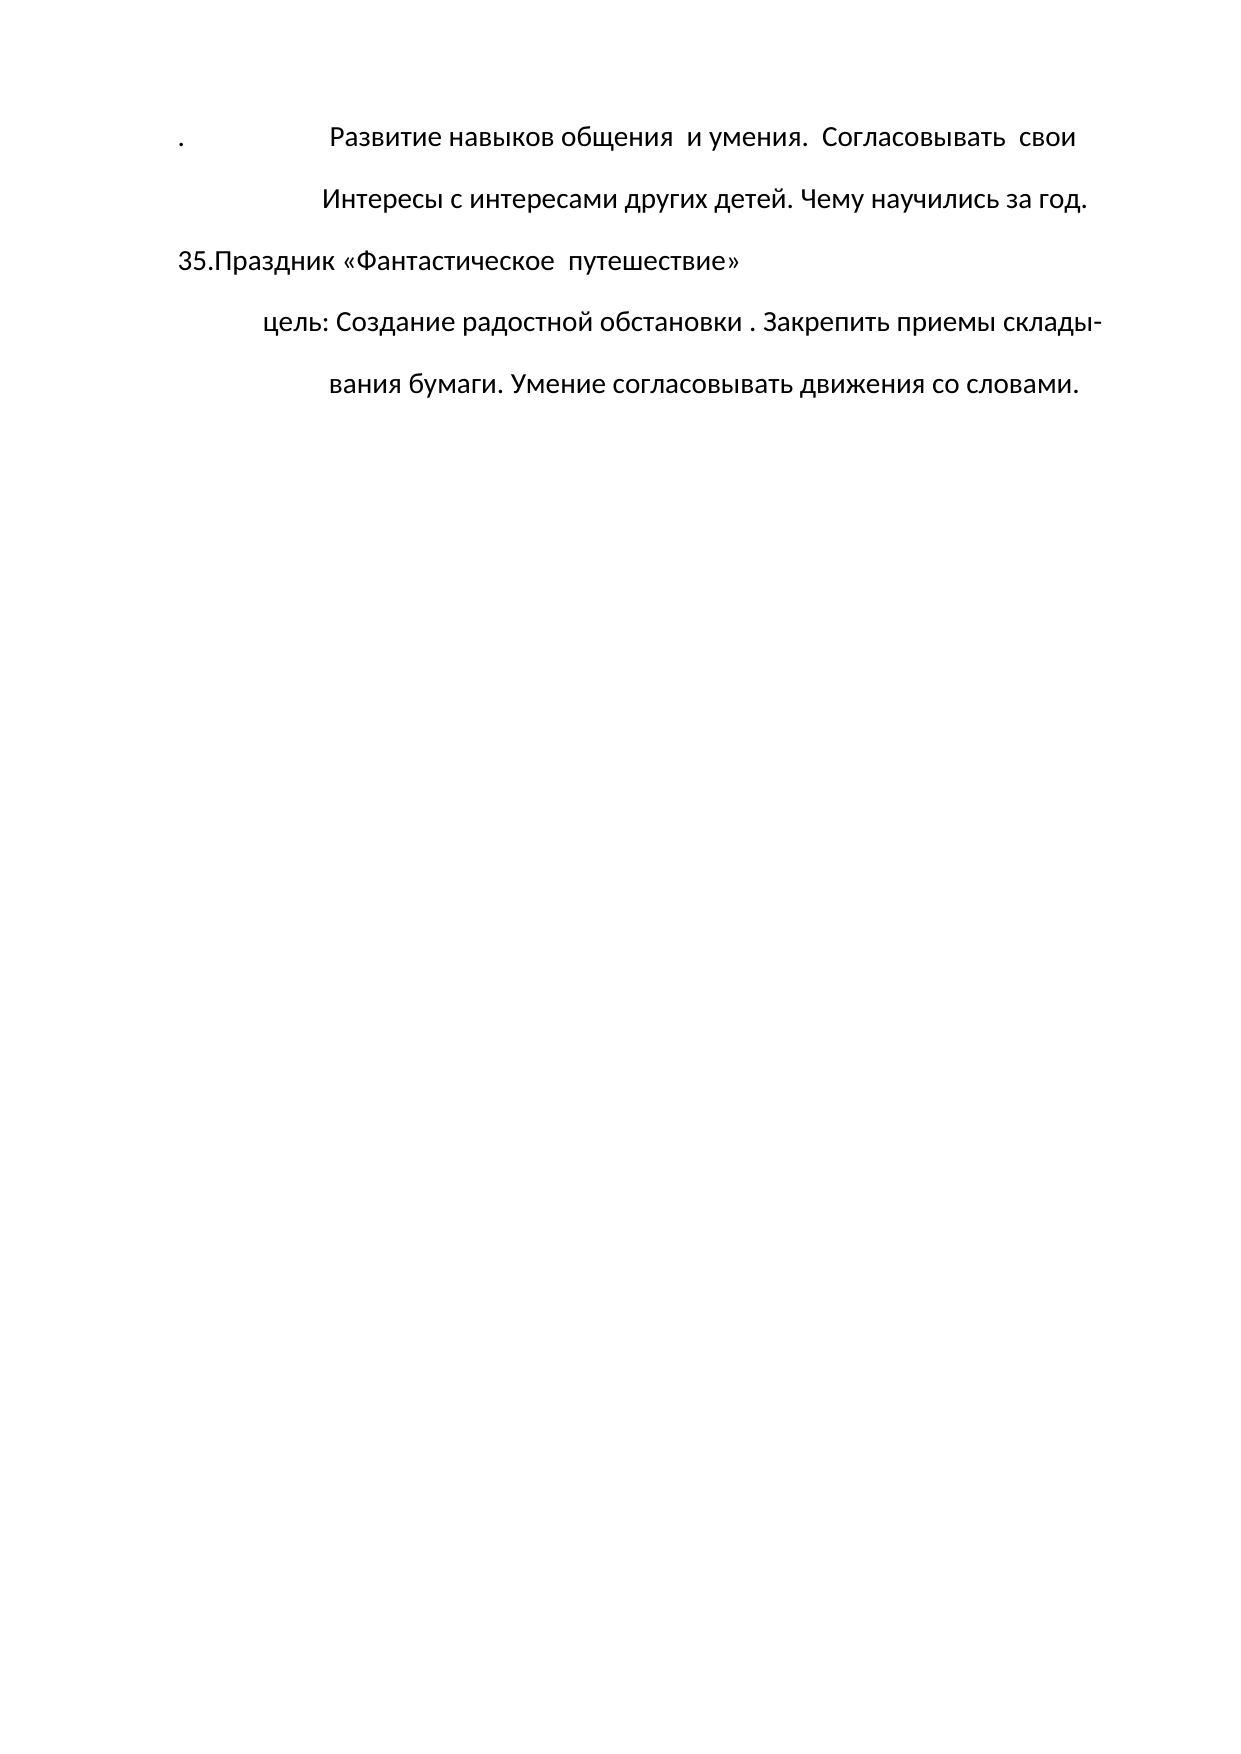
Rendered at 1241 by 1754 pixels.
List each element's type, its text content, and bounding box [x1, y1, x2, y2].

text вания бумаги. Умение согласовывать движения со словами. [177, 365, 1152, 401]
text Интересы с интересами других детей. Чему научились за год. [177, 180, 1152, 216]
text цель: Создание радостной обстановки . Закрепить приемы склады- [177, 303, 1152, 339]
text 35.Праздник «Фантастическое путешествие» [177, 242, 1152, 277]
text . Развитие навыков общения и умения. Согласовывать свои [177, 118, 1152, 154]
